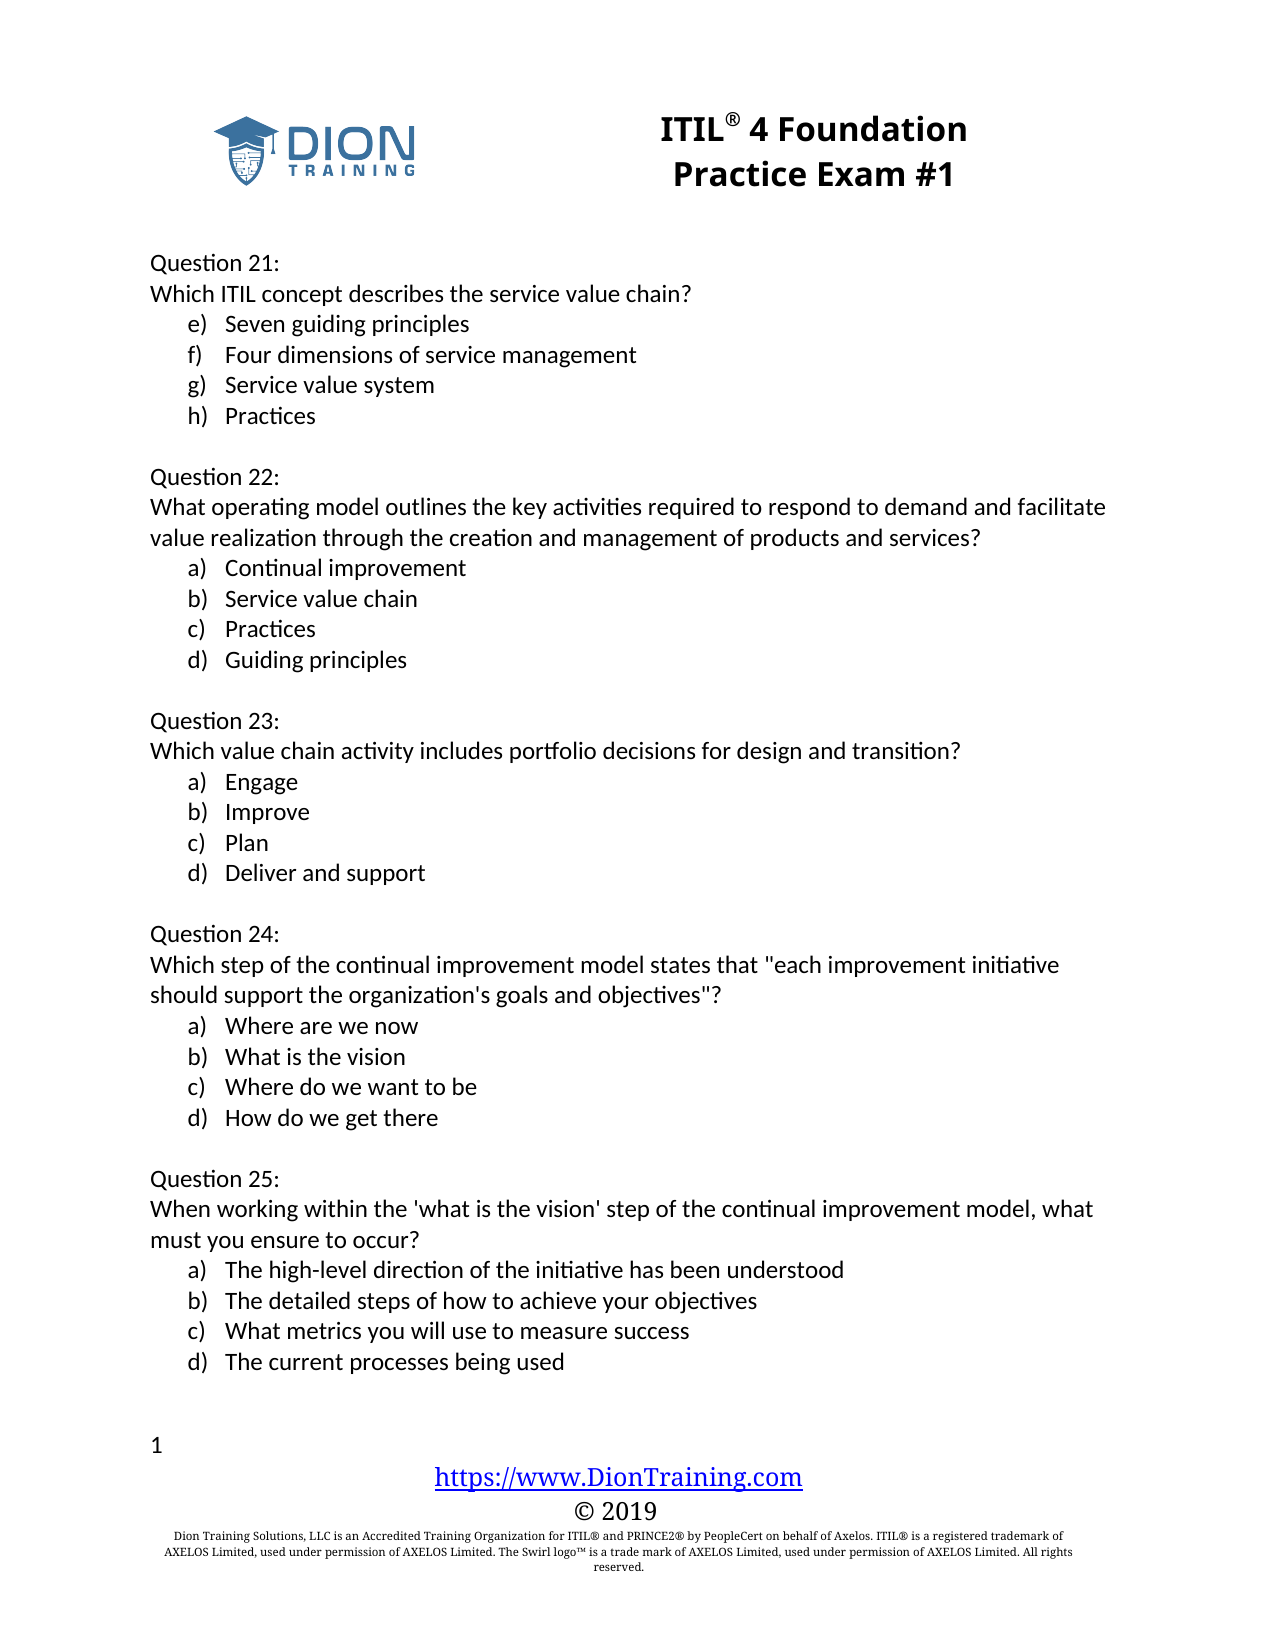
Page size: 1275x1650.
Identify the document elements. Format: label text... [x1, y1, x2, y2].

text Question 22: [150, 461, 1125, 491]
list Practices [187, 613, 1125, 644]
list Improve [187, 797, 1125, 827]
list Plan [187, 827, 1125, 858]
list What metrics you will use to measure success [187, 1315, 1125, 1346]
list Where are we now [187, 1010, 1125, 1041]
list Practices [187, 400, 1125, 430]
text Question 21: [150, 247, 1125, 278]
list Engage [187, 766, 1125, 797]
text When working within the 'what is the vision' step of the continual improvement model, what must you ensure to occur? [150, 1193, 1125, 1254]
text Which ITIL concept describes the service value chain? [150, 278, 1125, 308]
list What is the vision [187, 1041, 1125, 1071]
list Service value chain [187, 583, 1125, 613]
text Question 24: [150, 919, 1125, 949]
text Question 23: [150, 705, 1125, 736]
text What operating model outlines the key activities required to respond to demand and facilitate value realization through the creation and management of products and services? [150, 491, 1125, 552]
list Seven guiding principles [187, 308, 1125, 339]
list The current processes being used [187, 1346, 1125, 1376]
text Which step of the continual improvement model states that "each improvement initiative should support the organization's goals and objectives"? [150, 949, 1125, 1010]
list Continual improvement [187, 552, 1125, 583]
list Deliver and support [187, 858, 1125, 888]
list The detailed steps of how to achieve your objectives [187, 1285, 1125, 1315]
list Where do we want to be [187, 1071, 1125, 1102]
list Four dimensions of service management [187, 339, 1125, 369]
list Guiding principles [187, 644, 1125, 674]
text Which value chain activity includes portfolio decisions for design and transition? [150, 736, 1125, 766]
text Question 25: [150, 1163, 1125, 1193]
list The high-level direction of the initiative has been understood [187, 1254, 1125, 1285]
list How do we get there [187, 1102, 1125, 1132]
picture [213, 116, 415, 186]
list Service value system [187, 369, 1125, 400]
